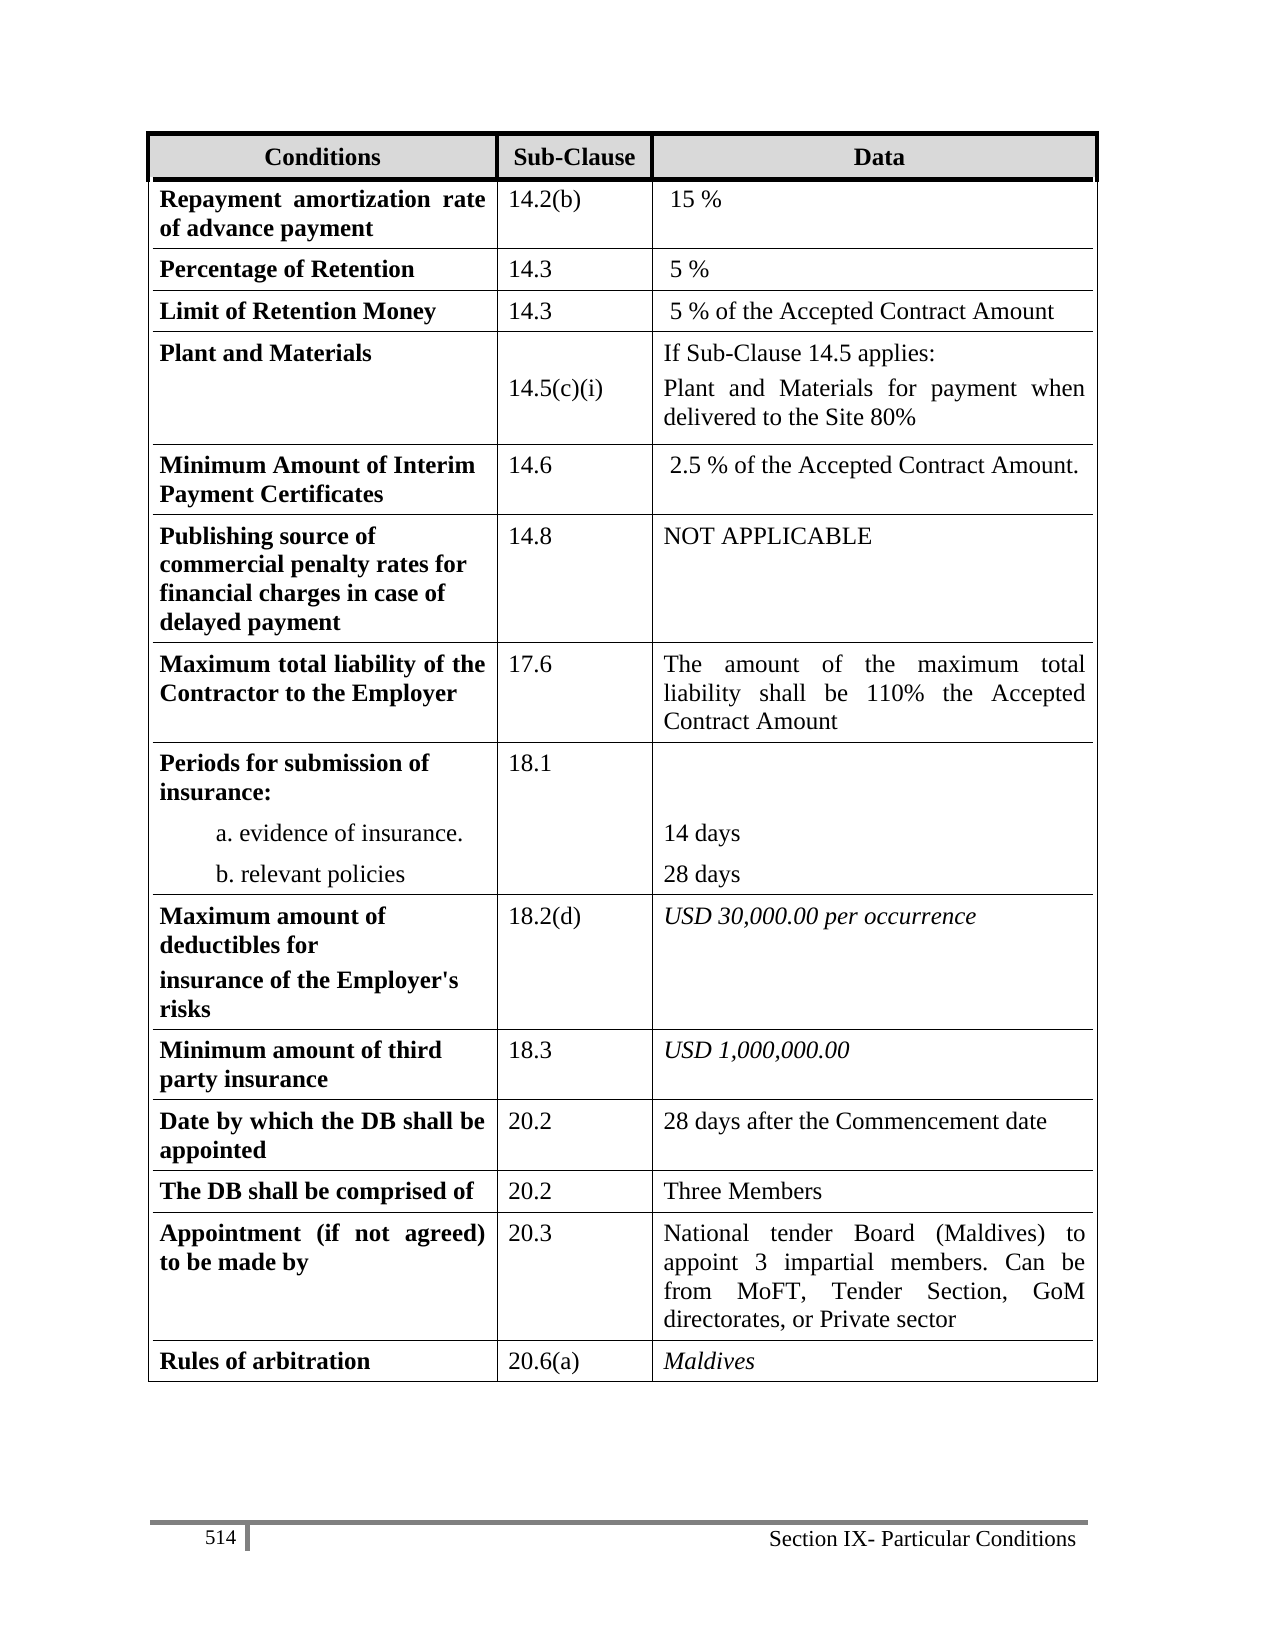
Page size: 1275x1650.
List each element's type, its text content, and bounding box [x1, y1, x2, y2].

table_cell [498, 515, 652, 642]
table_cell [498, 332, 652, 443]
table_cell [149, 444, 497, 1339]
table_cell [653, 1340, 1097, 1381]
table_header Conditions [150, 136, 495, 177]
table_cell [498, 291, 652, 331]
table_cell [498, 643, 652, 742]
table_header Data [654, 136, 1095, 177]
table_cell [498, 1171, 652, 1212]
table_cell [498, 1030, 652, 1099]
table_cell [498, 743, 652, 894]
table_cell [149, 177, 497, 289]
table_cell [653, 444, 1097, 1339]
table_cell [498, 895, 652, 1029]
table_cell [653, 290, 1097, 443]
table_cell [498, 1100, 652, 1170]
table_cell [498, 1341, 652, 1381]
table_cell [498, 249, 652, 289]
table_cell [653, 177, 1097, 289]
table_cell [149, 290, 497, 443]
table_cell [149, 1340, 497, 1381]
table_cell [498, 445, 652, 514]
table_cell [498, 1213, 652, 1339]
table_header Sub-Clause [499, 136, 650, 177]
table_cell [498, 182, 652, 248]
